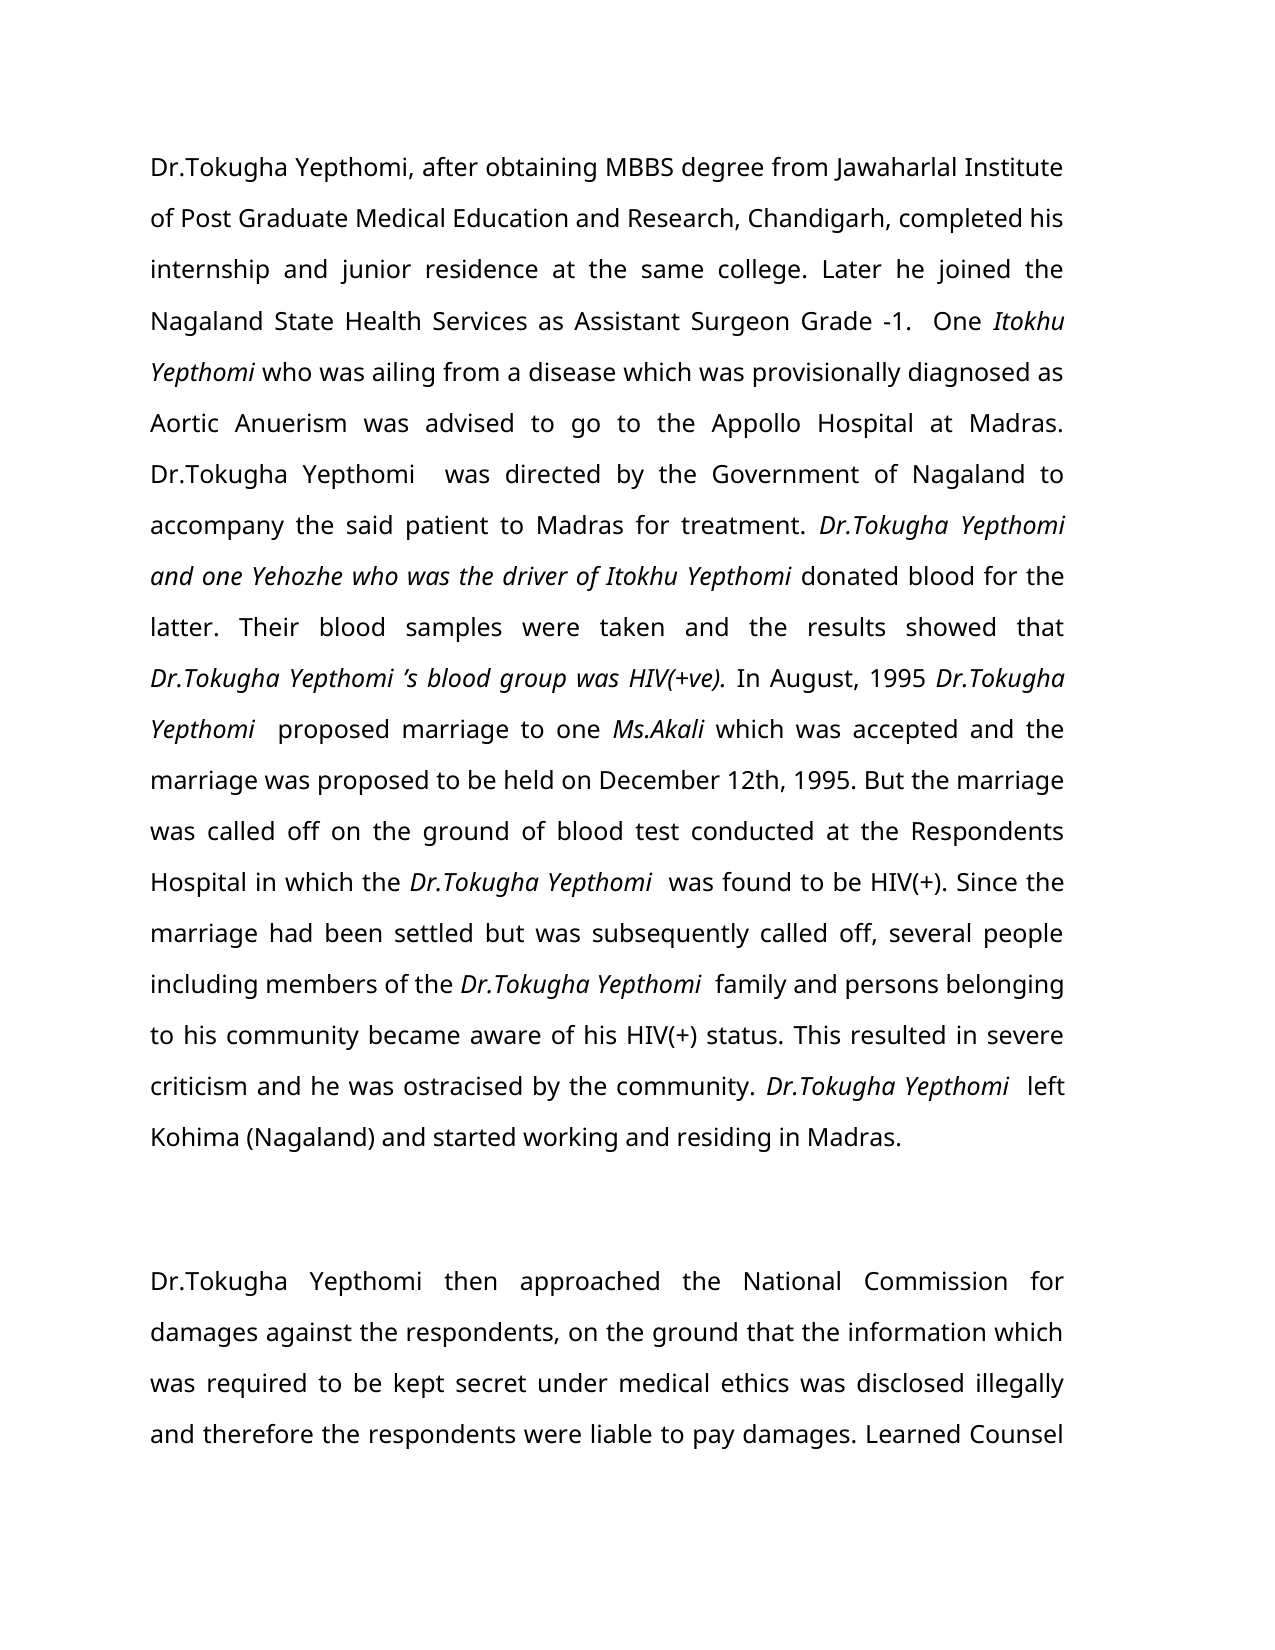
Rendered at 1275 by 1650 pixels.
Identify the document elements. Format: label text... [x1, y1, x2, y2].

text Dr.Tokugha Yepthomi, after obtaining MBBS degree from Jawaharlal Institute of Post Graduate Medical Education and Research, Chandigarh, completed his internship and junior residence at the same college. Later he joined the Nagaland State Health Services as Assistant Surgeon Grade -1. One Itokhu Yepthomi who was ailing from a disease which was provisionally diagnosed as Aortic Anuerism was advised to go to the Appollo Hospital at Madras. Dr.Tokugha Yepthomi was directed by the Government of Nagaland to accompany the said patient to Madras for treatment. Dr.Tokugha Yepthomi and one Yehozhe who was the driver of Itokhu Yepthomi donated blood for the latter. Their blood samples were taken and the results showed that Dr.Tokugha Yepthomi ’s blood group was HIV(+ve). In August, 1995 Dr.Tokugha Yepthomi proposed marriage to one Ms.Akali which was accepted and the marriage was proposed to be held on December 12th, 1995. But the marriage was called off on the ground of blood test conducted at the Respondents Hospital in which the Dr.Tokugha Yepthomi was found to be HIV(+). Since the marriage had been settled but was subsequently called off, several people including members of the Dr.Tokugha Yepthomi family and persons belonging to his community became aware of his HIV(+) status. This resulted in severe criticism and he was ostracised by the community. Dr.Tokugha Yepthomi left Kohima (Nagaland) and started working and residing in Madras. [150, 150, 1065, 1154]
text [150, 1263, 1065, 1451]
